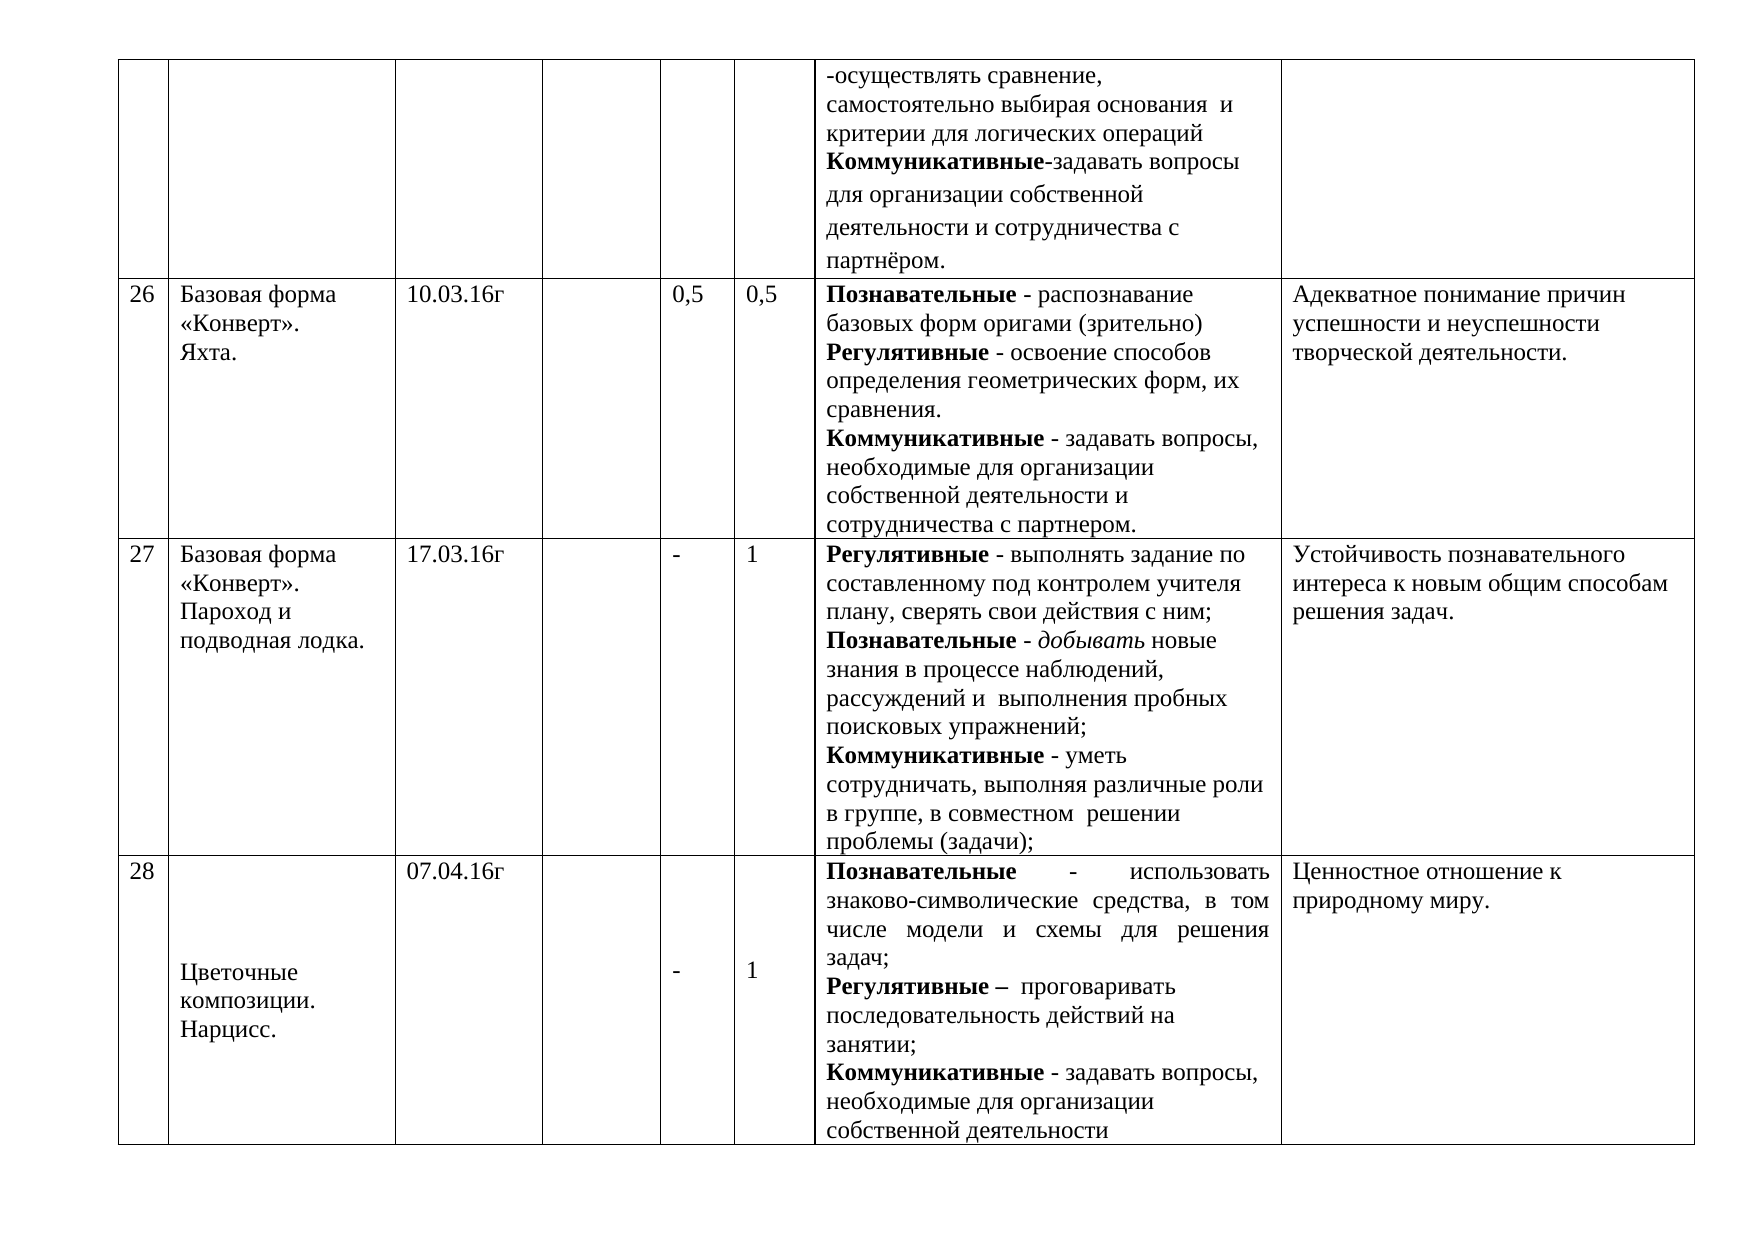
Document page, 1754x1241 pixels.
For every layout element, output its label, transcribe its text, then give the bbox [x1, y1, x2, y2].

table_cell 0,5 [661, 279, 734, 538]
table_cell 10.03.16г [396, 279, 542, 538]
table_cell Базовая форма «Конверт». Пароход и подводная лодка. [169, 539, 395, 855]
table_cell [543, 60, 660, 278]
table_cell Познавательные - использовать знаково-символические средства, в том числе модели и схемы для решения задач; Регулятивные – проговаривать последовательность действий на занятии; Коммуникативные - задавать вопросы, необходимые для организации собственной деятельности [816, 856, 1281, 1144]
table_cell [543, 856, 660, 1144]
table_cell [816, 60, 1281, 278]
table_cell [1282, 60, 1694, 278]
table_cell 1 [735, 60, 814, 278]
table_cell Познавательные - распознавание базовых форм оригами (зрительно) Регулятивные - освоение способов определения геометрических форм, их сравнения. Коммуникативные - задавать вопросы, необходимые для организации собственной деятельности и сотрудничества с партнером. [816, 279, 1281, 538]
table_cell 27 [119, 539, 168, 855]
table_cell 1 [735, 539, 814, 855]
table_cell Устойчивость познавательного интереса к новым общим способам решения задач. [1282, 539, 1694, 855]
table_cell Адекватное понимание причин успешности и неуспешности творческой деятельности. [1282, 279, 1694, 538]
table_cell Базовая форма «Конверт». Яхта. [169, 279, 395, 538]
table_cell - [661, 539, 734, 855]
table_cell [543, 539, 660, 855]
table_cell Цветочные композиции. Нарцисс. [169, 856, 395, 1144]
table_cell 28 [119, 856, 168, 1144]
table_cell 07.04.16г [396, 856, 542, 1144]
table_cell [543, 279, 660, 538]
table_cell 0,5 [735, 279, 814, 538]
table_cell 1 [735, 856, 814, 1144]
table_cell Ценностное отношение к природному миру. [1282, 856, 1694, 1144]
table_cell - [661, 60, 734, 278]
table_cell 26 [119, 279, 168, 538]
table_cell Регулятивные - выполнять задание по составленному под контролем учителя плану, сверять свои действия с ним; Познавательные - добывать новые знания в процессе наблюдений, рассуждений и выполнения пробных поисковых упражнений; Коммуникативные - уметь сотрудничать, выполняя различные роли в группе, в совместном решении проблемы (задачи); [816, 539, 1281, 855]
table_cell 17.03.16г [396, 539, 542, 855]
table_cell - [661, 856, 734, 1144]
